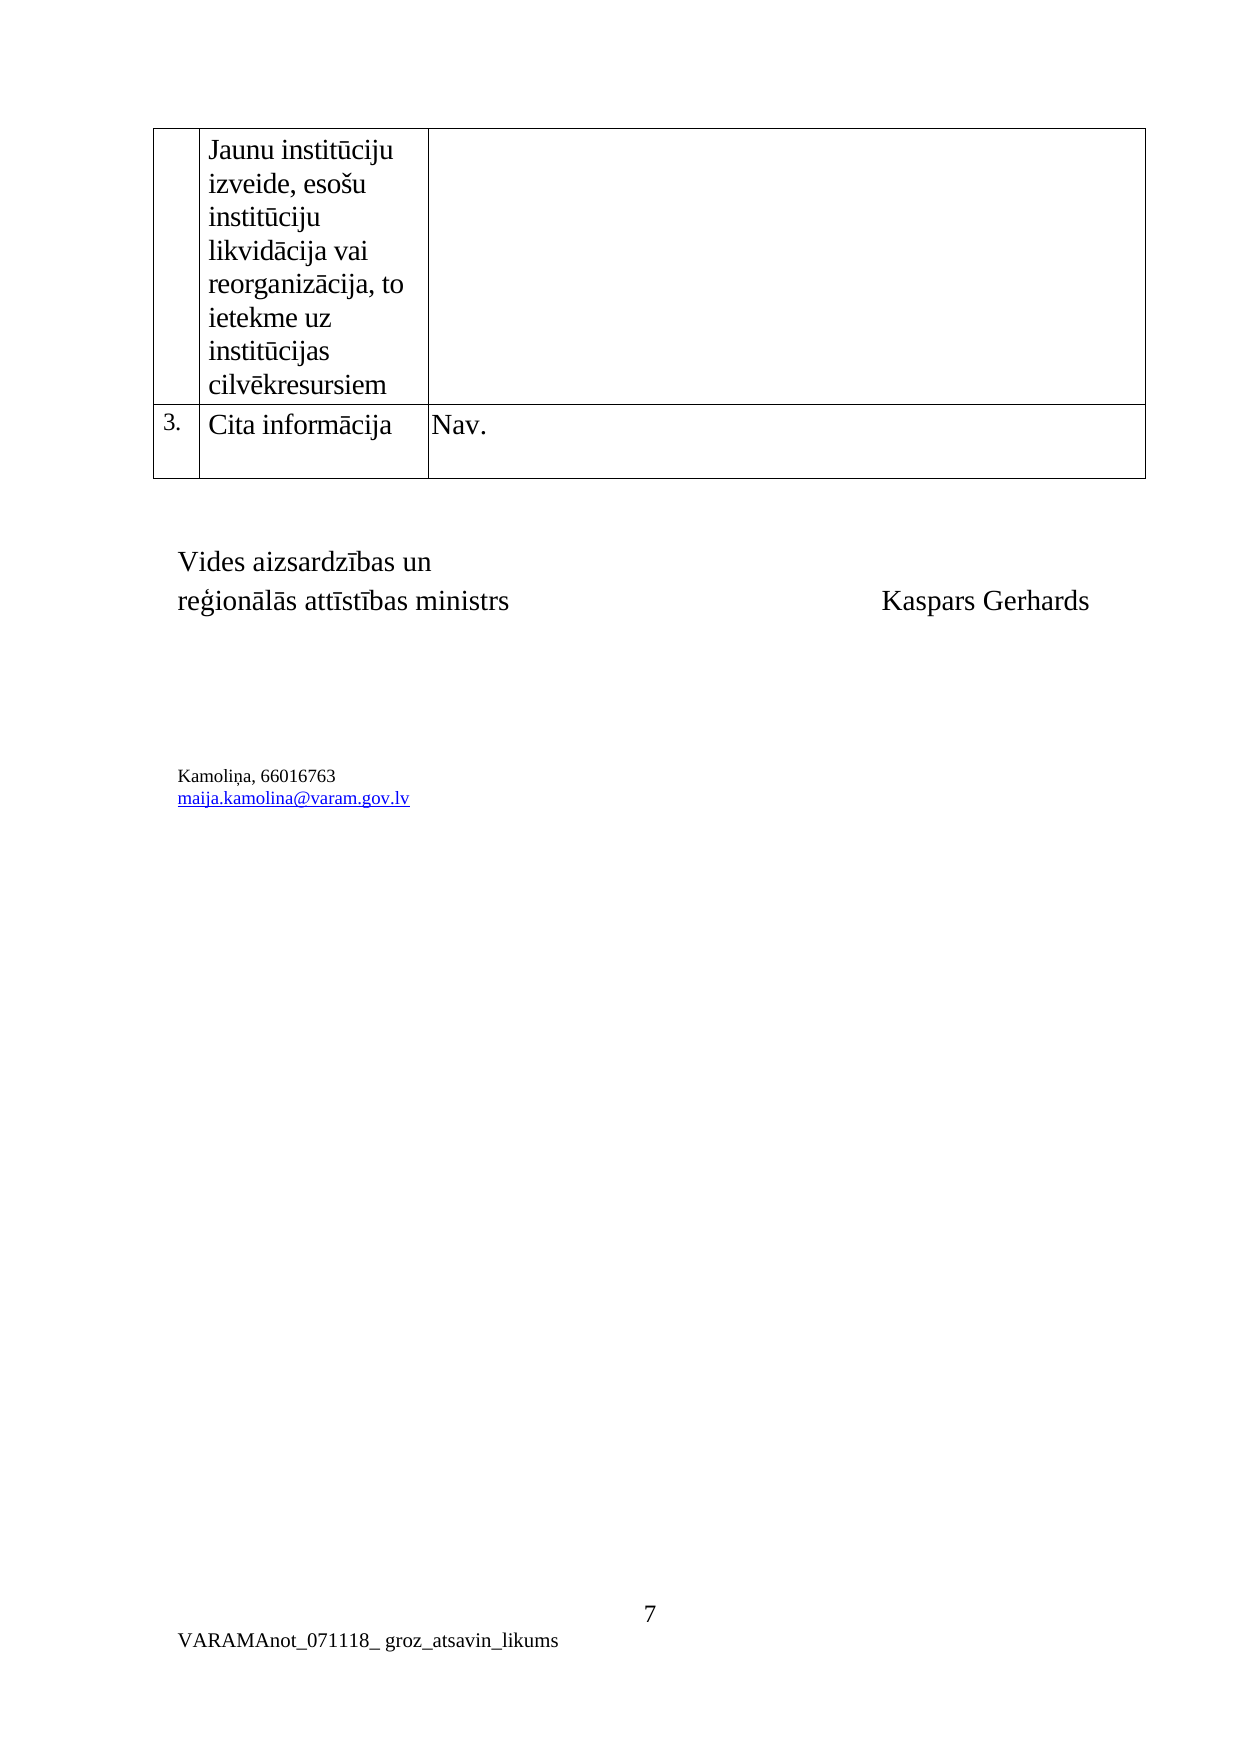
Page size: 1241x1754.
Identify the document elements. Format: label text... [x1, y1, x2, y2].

text reģionālās attīstības ministrs Kaspars Gerhards [177, 583, 1122, 617]
table_cell Nav. [429, 405, 1145, 477]
text maija.kamolina@varam.gov.lv [177, 787, 1122, 808]
text Kamoliņa, 66016763 [177, 765, 1122, 787]
table_cell 3. [154, 405, 199, 477]
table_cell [429, 129, 1145, 403]
text Vides aizsardzības un [177, 544, 1122, 578]
table_cell 2. [154, 129, 199, 403]
table_cell Cita informācija [200, 405, 428, 477]
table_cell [200, 129, 428, 403]
